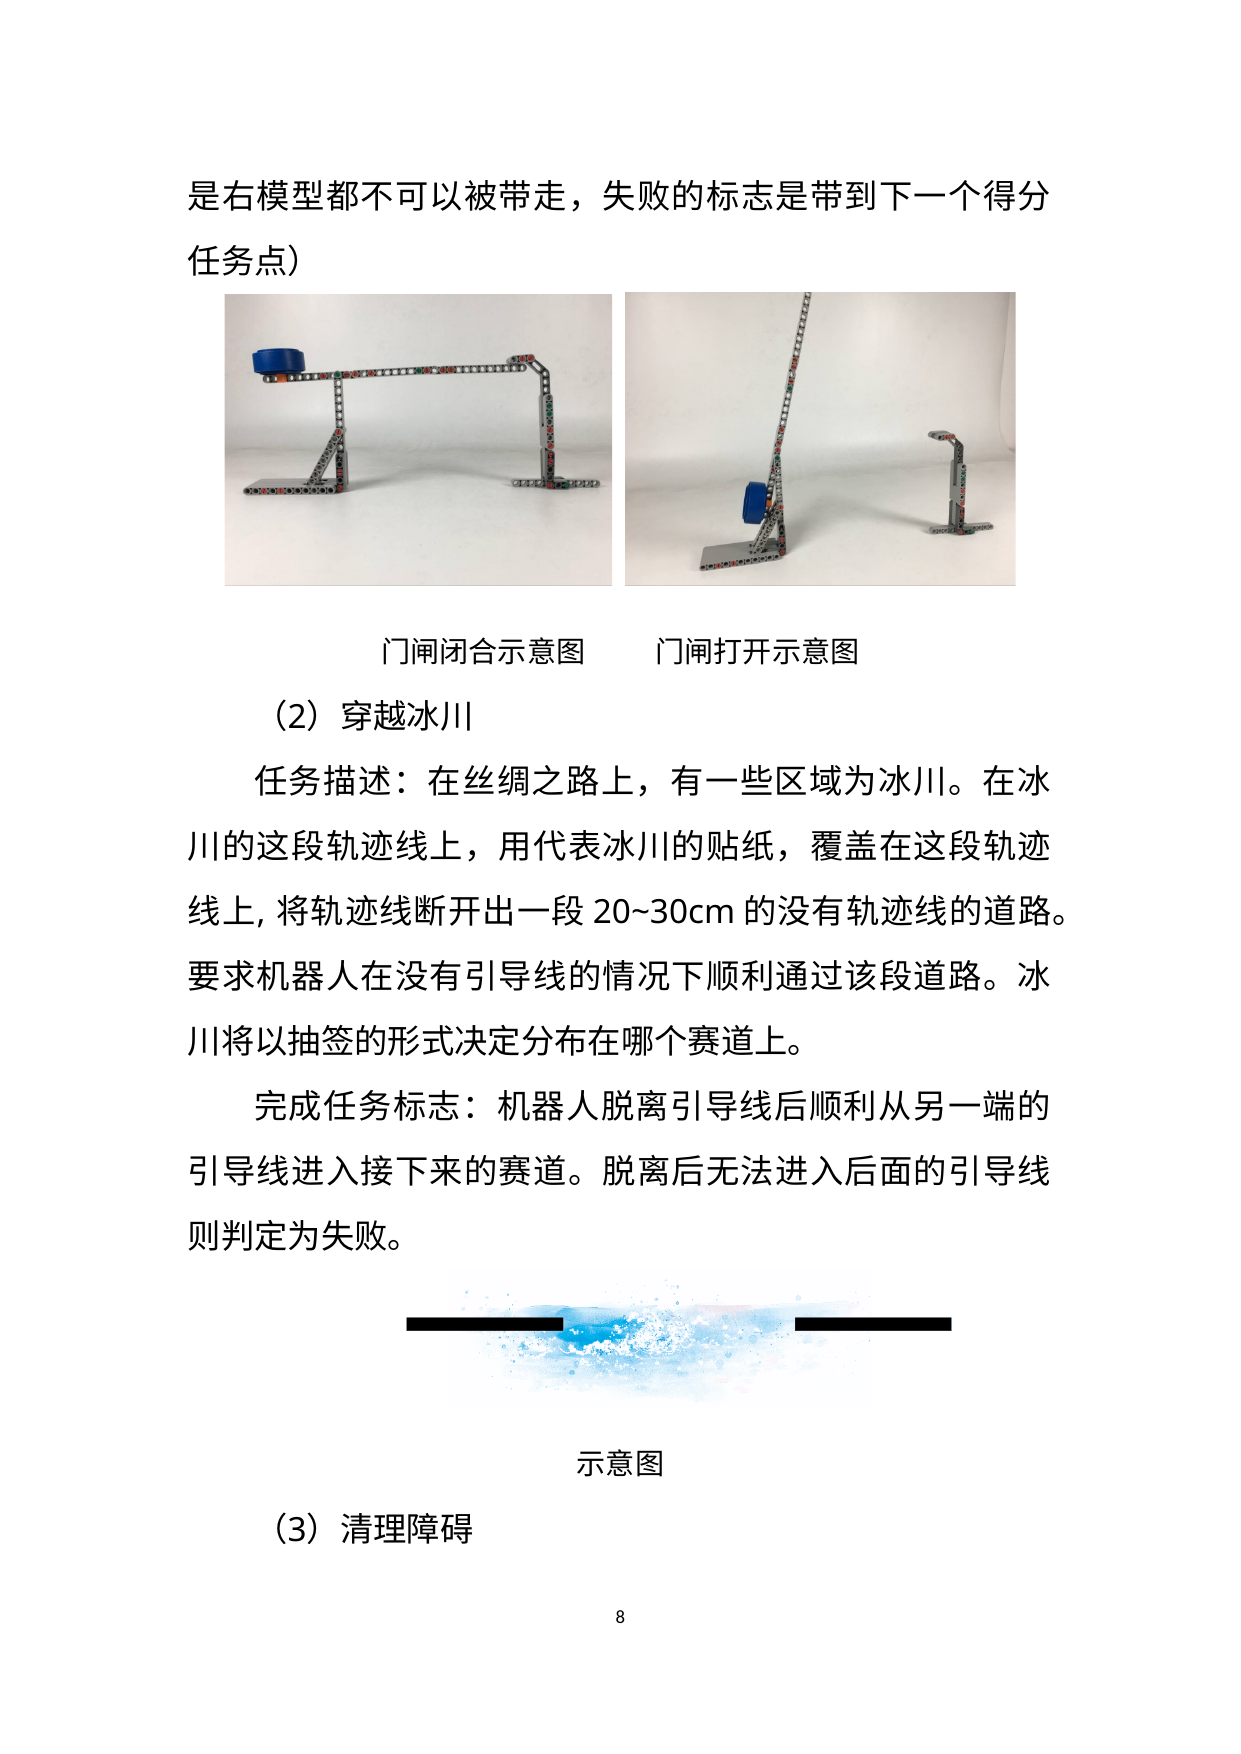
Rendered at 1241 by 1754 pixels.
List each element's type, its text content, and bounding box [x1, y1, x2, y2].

picture [224, 294, 613, 586]
text 门闸闭合示意图 门闸打开示意图 [187, 617, 1053, 682]
text 完成任务标志：机器人脱离引导线后顺利从另一端的引导线进入接下来的赛道。脱离后无法进入后面的引导线则判定为失败。 [187, 1072, 1053, 1267]
text 示意图 [187, 1429, 1053, 1494]
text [187, 162, 1053, 292]
text 任务描述：在丝绸之路上，有一些区域为冰川。在冰川的这段轨迹线上，用代表冰川的贴纸，覆盖在这段轨迹线上, 将轨迹线断开出一段20~30cm的没有轨迹线的道路。要求机器人在没有引导线的情况下顺利通过该段道路。冰川将以抽签的形式决定分布在哪个赛道上。 [187, 747, 1053, 1072]
text （2）穿越冰川 [187, 682, 1053, 747]
picture [625, 292, 1016, 586]
picture [334, 1267, 1006, 1419]
text （3）清理障碍 [187, 1494, 1053, 1559]
